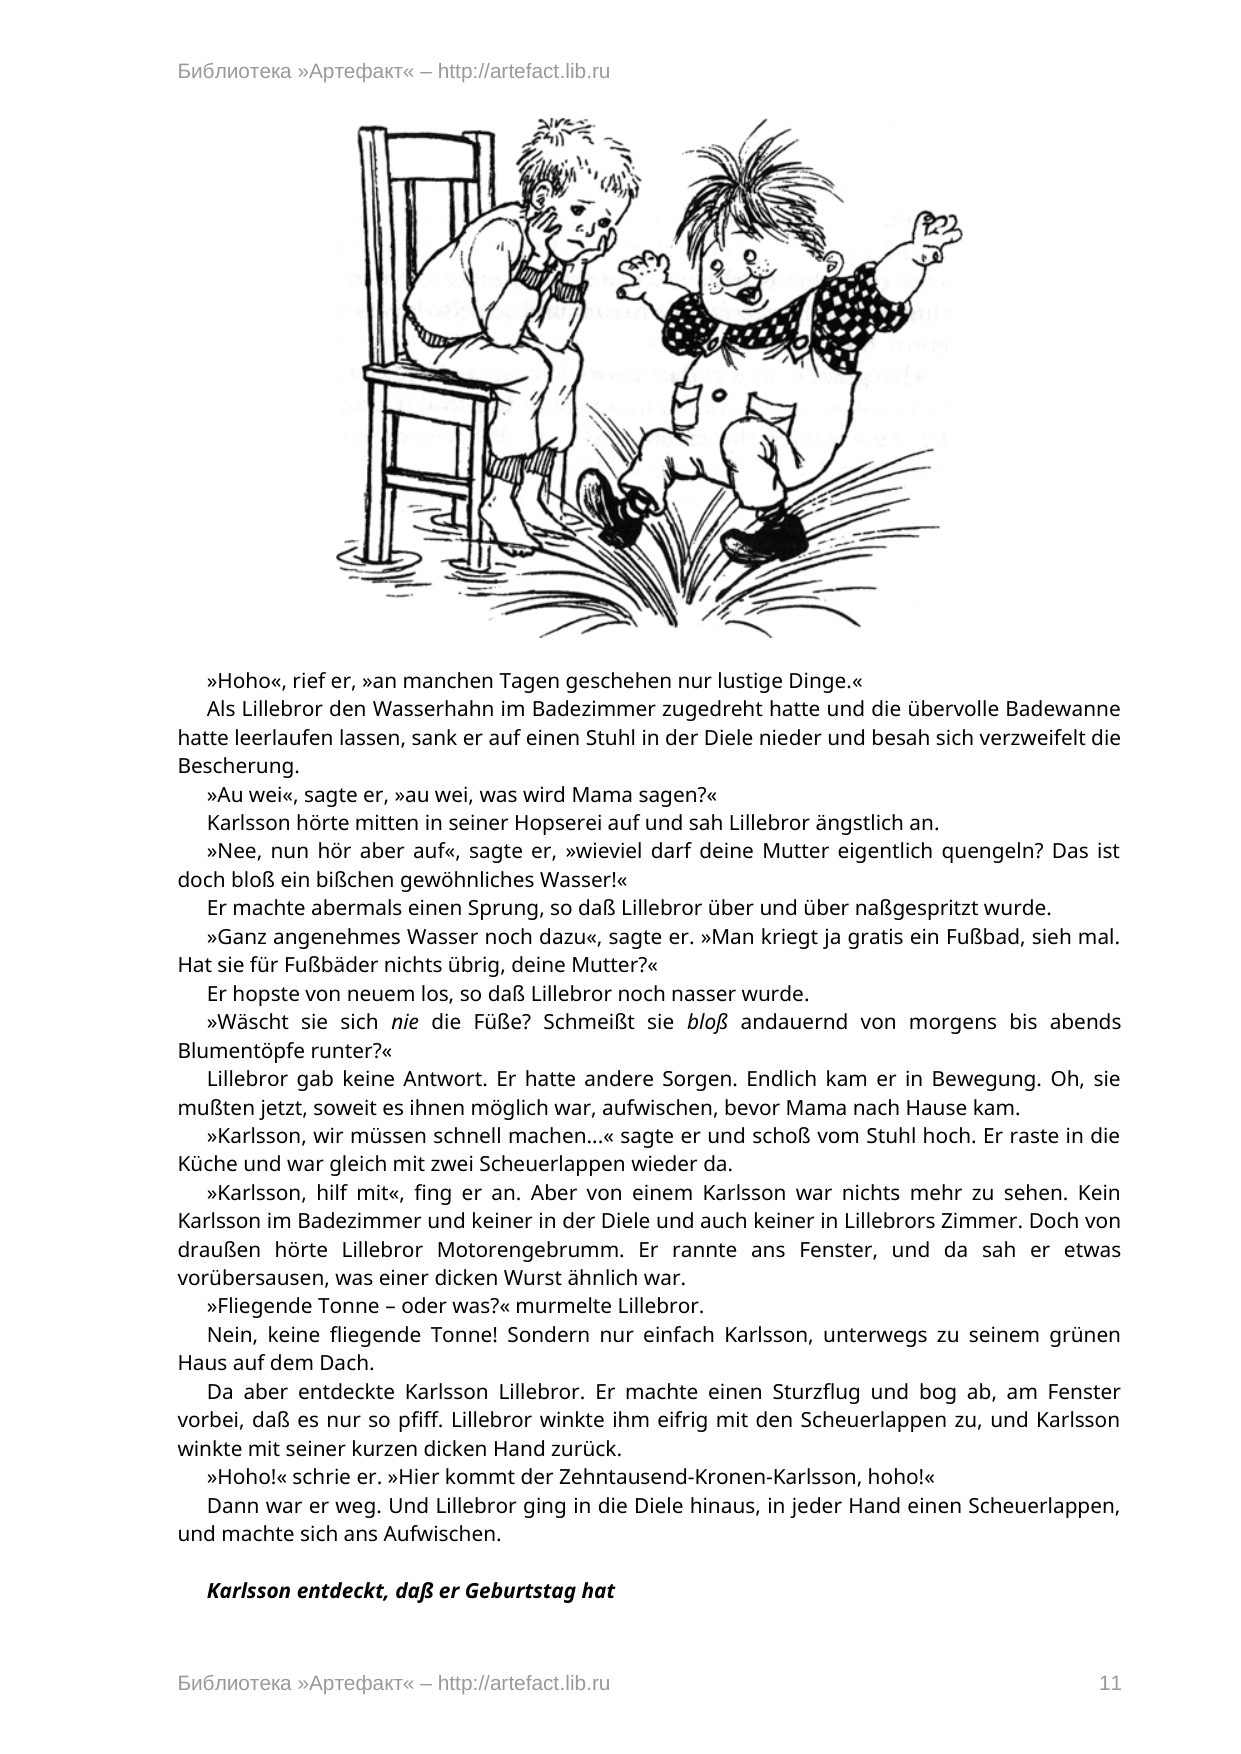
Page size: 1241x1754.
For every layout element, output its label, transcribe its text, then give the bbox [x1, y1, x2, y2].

text »Ganz angenehmes Wasser noch dazu«, sagte er. »Man kriegt ja gratis ein Fußbad, sieh mal. Hat sie für Fußbäder nichts übrig, deine Mutter?« [177, 922, 1122, 979]
text »Au wei«, sagte er, »au wei, was wird Mama sagen?« [177, 780, 1122, 808]
text Als Lillebror den Wasserhahn im Badezimmer zugedreht hatte und die übervolle Badewanne hatte leerlaufen lassen, sank er auf einen Stuhl in der Diele nieder und besah sich verzweifelt die Bescherung. [177, 694, 1122, 780]
picture [336, 118, 963, 638]
text Lillebror gab keine Antwort. Er hatte andere Sorgen. Endlich kam er in Bewegung. Oh, sie mußten jetzt, soweit es ihnen möglich war, aufwischen, bevor Mama nach Hause kam. [177, 1064, 1122, 1121]
text »Wäscht sie sich nie die Füße? Schmeißt sie bloß andauernd von morgens bis abends Blumentöpfe runter?« [177, 1007, 1122, 1064]
text »Karlsson, wir müssen schnell machen...« sagte er und schoß vom Stuhl hoch. Er raste in die Küche und war gleich mit zwei Scheuerlappen wieder da. [177, 1121, 1122, 1178]
subtitle Karlsson entdeckt, daß er Geburtstag hat [177, 1576, 1122, 1604]
text Karlsson hörte mitten in seiner Hopserei auf und sah Lillebror ängstlich an. [177, 808, 1122, 837]
text Dann war er weg. Und Lillebror ging in die Diele hinaus, in jeder Hand einen Scheuerlappen, und machte sich ans Aufwischen. [177, 1491, 1122, 1548]
text Er machte abermals einen Sprung, so daß Lillebror über und über naßgespritzt wurde. [177, 893, 1122, 922]
text Er hopste von neuem los, so daß Lillebror noch nasser wurde. [177, 979, 1122, 1007]
text »Hoho«, rief er, »an manchen Tagen geschehen nur lustige Dinge.« [177, 666, 1122, 694]
text »Nee, nun hör aber auf«, sagte er, »wieviel darf deine Mutter eigentlich quengeln? Das ist doch bloß ein bißchen gewöhnliches Wasser!« [177, 837, 1122, 893]
text »Karlsson, hilf mit«, fing er an. Aber von einem Karlsson war nichts mehr zu sehen. Kein Karlsson im Badezimmer und keiner in der Diele und auch keiner in Lillebrors Zimmer. Doch von draußen hörte Lillebror Motorengebrumm. Er rannte ans Fenster, und da sah er etwas vorübersausen, was einer dicken Wurst ähnlich war. [177, 1178, 1122, 1292]
text »Hoho!« schrie er. »Hier kommt der Zehntausend-Kronen-Karlsson, hoho!« [177, 1462, 1122, 1491]
text Da aber entdeckte Karlsson Lillebror. Er machte einen Sturzflug und bog ab, am Fenster vorbei, daß es nur so pfiff. Lillebror winkte ihm eifrig mit den Scheuerlappen zu, und Karlsson winkte mit seiner kurzen dicken Hand zurück. [177, 1377, 1122, 1462]
text »Fliegende Tonne – oder was?« murmelte Lillebror. [177, 1292, 1122, 1320]
text Nein, keine fliegende Tonne! Sondern nur einfach Karlsson, unterwegs zu seinem grünen Haus auf dem Dach. [177, 1320, 1122, 1377]
